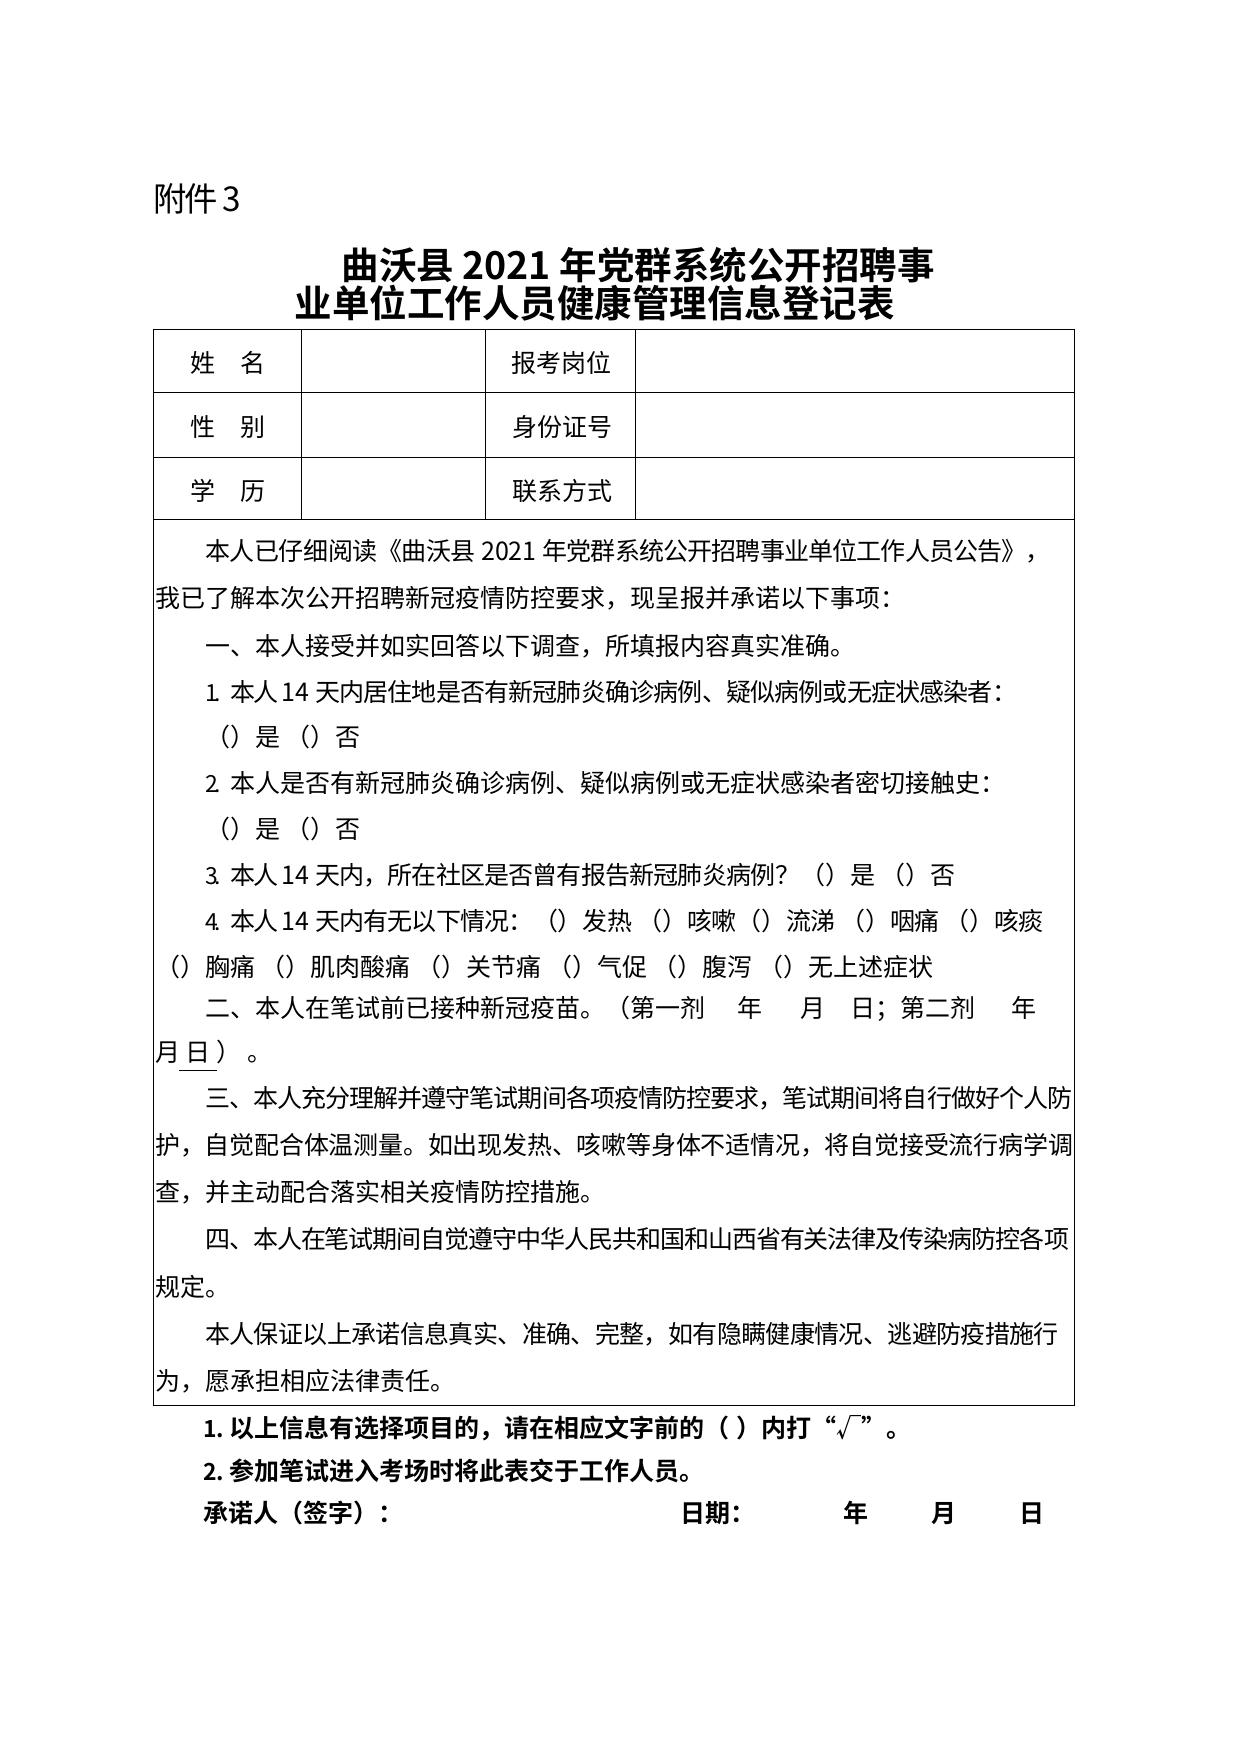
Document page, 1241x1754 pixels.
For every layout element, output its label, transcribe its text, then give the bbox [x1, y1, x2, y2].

table_cell 身份证号 [486, 393, 635, 457]
table_cell 本人已仔细阅读《曲沃县 2021 年党群系统公开招聘事业单位工作人员公告》， 我已了解本次公开招聘新冠疫情防控要求，现呈报并承诺以下事项： 一、本人接受并如实回答以下调查，所填报内容真实准确。 本人 14 天内居住地是否有新冠肺炎确诊病例、疑似病例或无症状感染者： （）是 （）否 本人是否有新冠肺炎确诊病例、疑似病例或无症状感染者密切接触史： （）是 （）否 本人 14 天内，所在社区是否曾有报告新冠肺炎病例？（）是 （）否 本人 14 天内有无以下情况：（）发热 （）咳嗽（）流涕 （）咽痛 （）咳痰 （）胸痛 （）肌肉酸痛 （）关节痛 （）气促 （）腹泻 （）无上述症状 二、本人在笔试前已接种新冠疫苗。（第一剂 年 月 日；第二剂 年 [154, 520, 1074, 1024]
list 以上信息有选择项目的，请在相应文字前的（ ）内打“√”。 [203, 1406, 1186, 1446]
table_cell 性 别 [154, 393, 301, 457]
table_header 姓 名 [154, 330, 301, 392]
table_header 报考岗位 [486, 330, 635, 392]
table_cell 学 历 [154, 458, 301, 519]
table_header [302, 330, 485, 392]
table_cell 月 日 ） 。 三、本人充分理解并遵守笔试期间各项疫情防控要求，笔试期间将自行做好个人防护，自觉配合体温测量。如出现发热、咳嗽等身体不适情况，将自觉接受流行病学调查，并主动配合落实相关疫情防控措施。 四、本人在笔试期间自觉遵守中华人民共和国和山西省有关法律及传染病防控各项规定。 本人保证以上承诺信息真实、准确、完整，如有隐瞒健康情况、逃避防疫措施行为，愿承担相应法律责任。 [154, 1024, 1074, 1405]
table_cell [636, 393, 1074, 457]
list 参加笔试进入考场时将此表交于工作人员。 [203, 1446, 1186, 1489]
table_header [636, 330, 1074, 392]
table_cell [302, 393, 485, 457]
table_cell [302, 458, 485, 519]
text 曲沃县 2021 年党群系统公开招聘事业单位工作人员健康管理信息登记表 [294, 247, 941, 328]
table_cell 联系方式 [486, 458, 635, 519]
table_cell [636, 458, 1074, 519]
text 承诺人（签字）： 日期： 年 月 日 [203, 1494, 1186, 1530]
text 附件 3 [153, 172, 249, 221]
